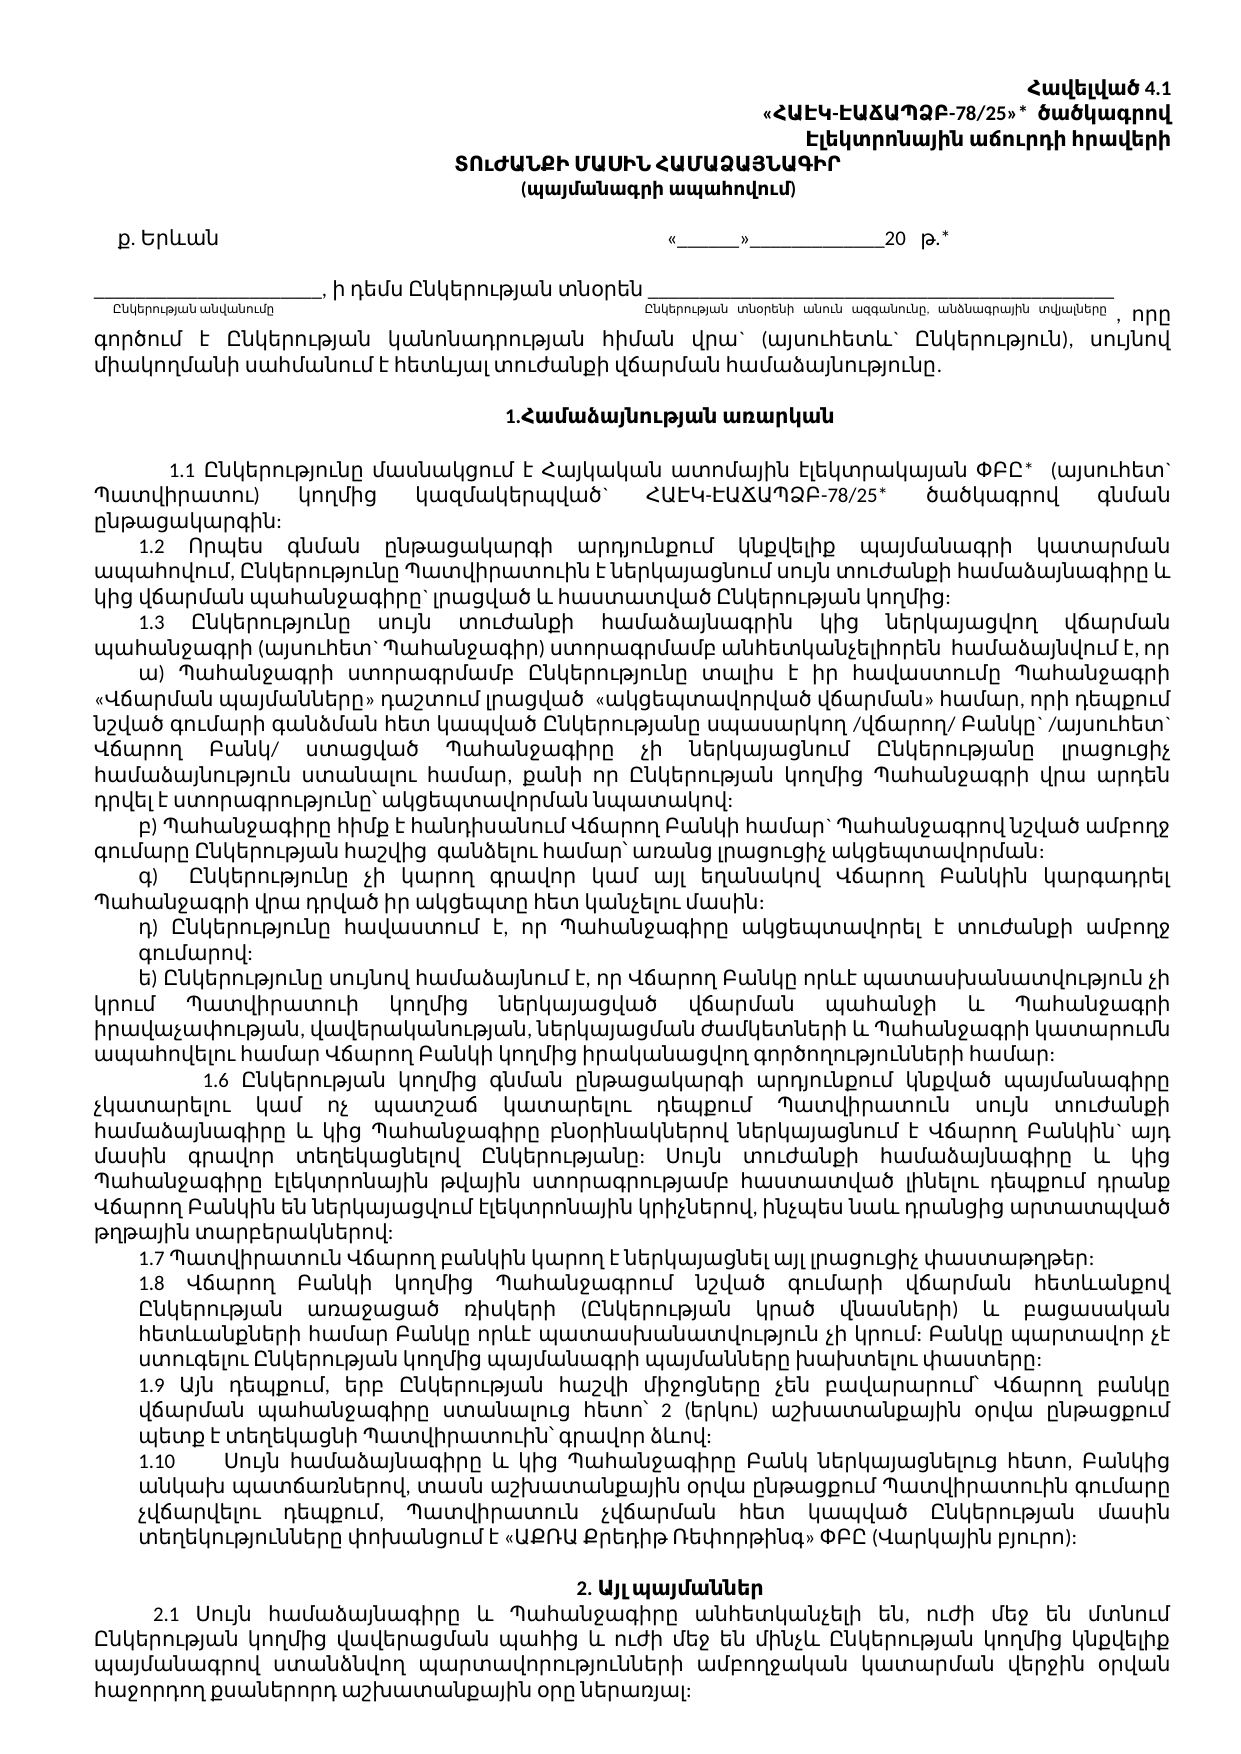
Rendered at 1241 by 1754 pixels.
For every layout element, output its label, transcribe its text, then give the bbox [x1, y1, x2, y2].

text (պայմանագրի ապահովում) [94, 177, 1171, 199]
text 1.3 Ընկերությունը սույն տուժանքի համաձայնագրին կից ներկայացվող վճարման պահանջագրի (այսուհետ` Պահանջագիր) ստորագրմամբ անհետկանչելիորեն համաձայնվում է, որ [94, 609, 1171, 660]
text 1.2 Որպես գնման ընթացակարգի արդյունքում կնքվելիք պայմանագրի կատարման ապահովում, Ընկերությունը Պատվիրատուին է ներկայացնում սույն տուժանքի համաձայնագիրը և կից վճարման պահանջագիրը` լրացված և հաստատված Ընկերության կողմից: [94, 533, 1171, 609]
text Էլեկտրոնային աճուրդի հրավերի [94, 126, 1171, 151]
text ք. Երևան «______»_____________20 թ.* [94, 225, 1171, 250]
text ՏՈւԺԱՆՔԻ ՄԱՍԻՆ ՀԱՄԱՁԱՅՆԱԳԻՐ [94, 151, 1171, 177]
text ե) Ընկերությունը սույնով համաձայնում է, որ Վճարող Բանկը որևէ պատասխանատվություն չի կրում Պատվիրատուի կողմից ներկայացված վճարման պահանջի և Պահանջագրի իրավաչափության, վավերականության, ներկայացման ժամկետների և Պահանջագրի կատարումն ապահովելու համար Վճարող Բանկի կողմից իրականացվող գործողությունների համար: [94, 965, 1171, 1067]
text Ընկերության անվանումը Ընկերության տնօրենի անուն ազգանունը, անձնագրային տվյալները , որը գործում է Ընկերության կանոնադրության հիման վրա` (այսուհետև` Ընկերություն), սույնով միակողմանի սահմանում է հետևյալ տուժանքի վճարման համաձայնությունը. [94, 301, 1171, 377]
text գ) Ընկերությունը չի կարող գրավոր կամ այլ եղանակով Վճարող Բանկին կարգադրել Պահանջագրի վրա դրված իր ակցեպտը հետ կանչելու մասին: [94, 864, 1171, 914]
text ա) Պահանջագրի ստորագրմամբ Ընկերությունը տալիս է իր հավաստումը Պահանջագրի «Վճարման պայմանները» դաշտում լրացված «ակցեպտավորված վճարման» համար, որի դեպքում նշված գումարի գանձման հետ կապված Ընկերությանը սպասարկող /վճարող/ Բանկը` /այսուհետ` Վճարող Բանկ/ ստացված Պահանջագիրը չի ներկայացնում Ընկերությանը լրացուցիչ համաձայնություն ստանալու համար, քանի որ Ընկերության կողմից Պահանջագրի վրա արդեն դրվել է ստորագրությունը՝ ակցեպտավորման նպատակով: [94, 660, 1171, 813]
text բ) Պահանջագիրը հիմք է հանդիսանում Վճարող Բանկի համար` Պահանջագրով նշված ամբողջ գումարը Ընկերության հաշվից գանձելու համար՝ առանց լրացուցիչ ակցեպտավորման: [94, 813, 1171, 864]
text «ՀԱԷԿ-ԷԱՃԱՊՁԲ-78/25»* ծածկագրով [94, 100, 1171, 126]
text ______________________, ի դեմս Ընկերության տնօրեն _____________________________________________ [94, 276, 1171, 301]
text դ) Ընկերությունը հավաստում է, որ Պահանջագիրը ակցեպտավորել է տուժանքի ամբողջ գումարով: [138, 914, 1171, 965]
text 1.Համաձայնության առարկան [169, 403, 1171, 428]
text 1.9 Այն դեպքում, երբ Ընկերության հաշվի միջոցները չեն բավարարում՝ Վճարող բանկը վճարման պահանջագիրը ստանալուց հետո՝ 2 (երկու) աշխատանքային օրվա ընթացքում պետք է տեղեկացնի Պատվիրատուին՝ գրավոր ձևով: [138, 1372, 1171, 1448]
text 2. Այլ պայմաններ [169, 1575, 1171, 1601]
text 1.8 Վճարող Բանկի կողմից Պահանջագրում նշված գումարի վճարման հետևանքով Ընկերության առաջացած ռիսկերի (Ընկերության կրած վնասների) և բացասական հետևանքների համար Բանկը որևէ պատասխանատվություն չի կրում: Բանկը պարտավոր չէ ստուգելու Ընկերության կողմից պայմանագրի պայմանները խախտելու փաստերը: [138, 1270, 1171, 1372]
text 1.1 Ընկերությունը մասնակցում է Հայկական ատոմային էլեկտրակայան ՓԲԸ* (այսուհետ` Պատվիրատու) կողմից կազմակերպված` ՀԱԷԿ-ԷԱՃԱՊՁԲ-78/25* ծածկագրով գնման ընթացակարգին: [94, 457, 1171, 533]
text Հավելված 4.1 [94, 75, 1171, 100]
text 1.6 Ընկերության կողմից գնման ընթացակարգի արդյունքում կնքված պայմանագիրը չկատարելու կամ ոչ պատշաճ կատարելու դեպքում Պատվիրատուն սույն տուժանքի համաձայնագիրը և կից Պահանջագիրը բնօրինակներով ներկայացնում է Վճարող Բանկին` այդ մասին գրավոր տեղեկացնելով Ընկերությանը: Սույն տուժանքի համաձայնագիրը և կից Պահանջագիրը էլեկտրոնային թվային ստորագրությամբ հաստատված լինելու դեպքում դրանք Վճարող Բանկին են ներկայացվում էլեկտրոնային կրիչներով, ինչպես նաև դրանցից արտատպված թղթային տարբերակներով: [94, 1067, 1171, 1245]
text 1.10 Սույն համաձայնագիրը և կից Պահանջագիրը Բանկ ներկայացնելուց հետո, Բանկից անկախ պատճառներով, տասն աշխատանքային օրվա ընթացքում Պատվիրատուին գումարը չվճարվելու դեպքում, Պատվիրատուն չվճարման հետ կապված Ընկերության մասին տեղեկությունները փոխանցում է «ԱՔՌԱ Քրեդիթ Ռեփորթինգ» ՓԲԸ (Վարկային բյուրո): [138, 1448, 1171, 1550]
text 1.7 Պատվիրատուն Վճարող բանկին կարող է ներկայացնել այլ լրացուցիչ փաստաթղթեր: [138, 1245, 1171, 1270]
text 2.1 Սույն համաձայնագիրը և Պահանջագիրը անհետկանչելի են, ուժի մեջ են մտնում Ընկերության կողմից վավերացման պահից և ուժի մեջ են մինչև Ընկերության կողմից կնքվելիք պայմանագրով ստանձնվող պարտավորությունների ամբողջական կատարման վերջին օրվան հաջորդող քսաներորդ աշխատանքային օրը ներառյալ: [94, 1601, 1171, 1702]
